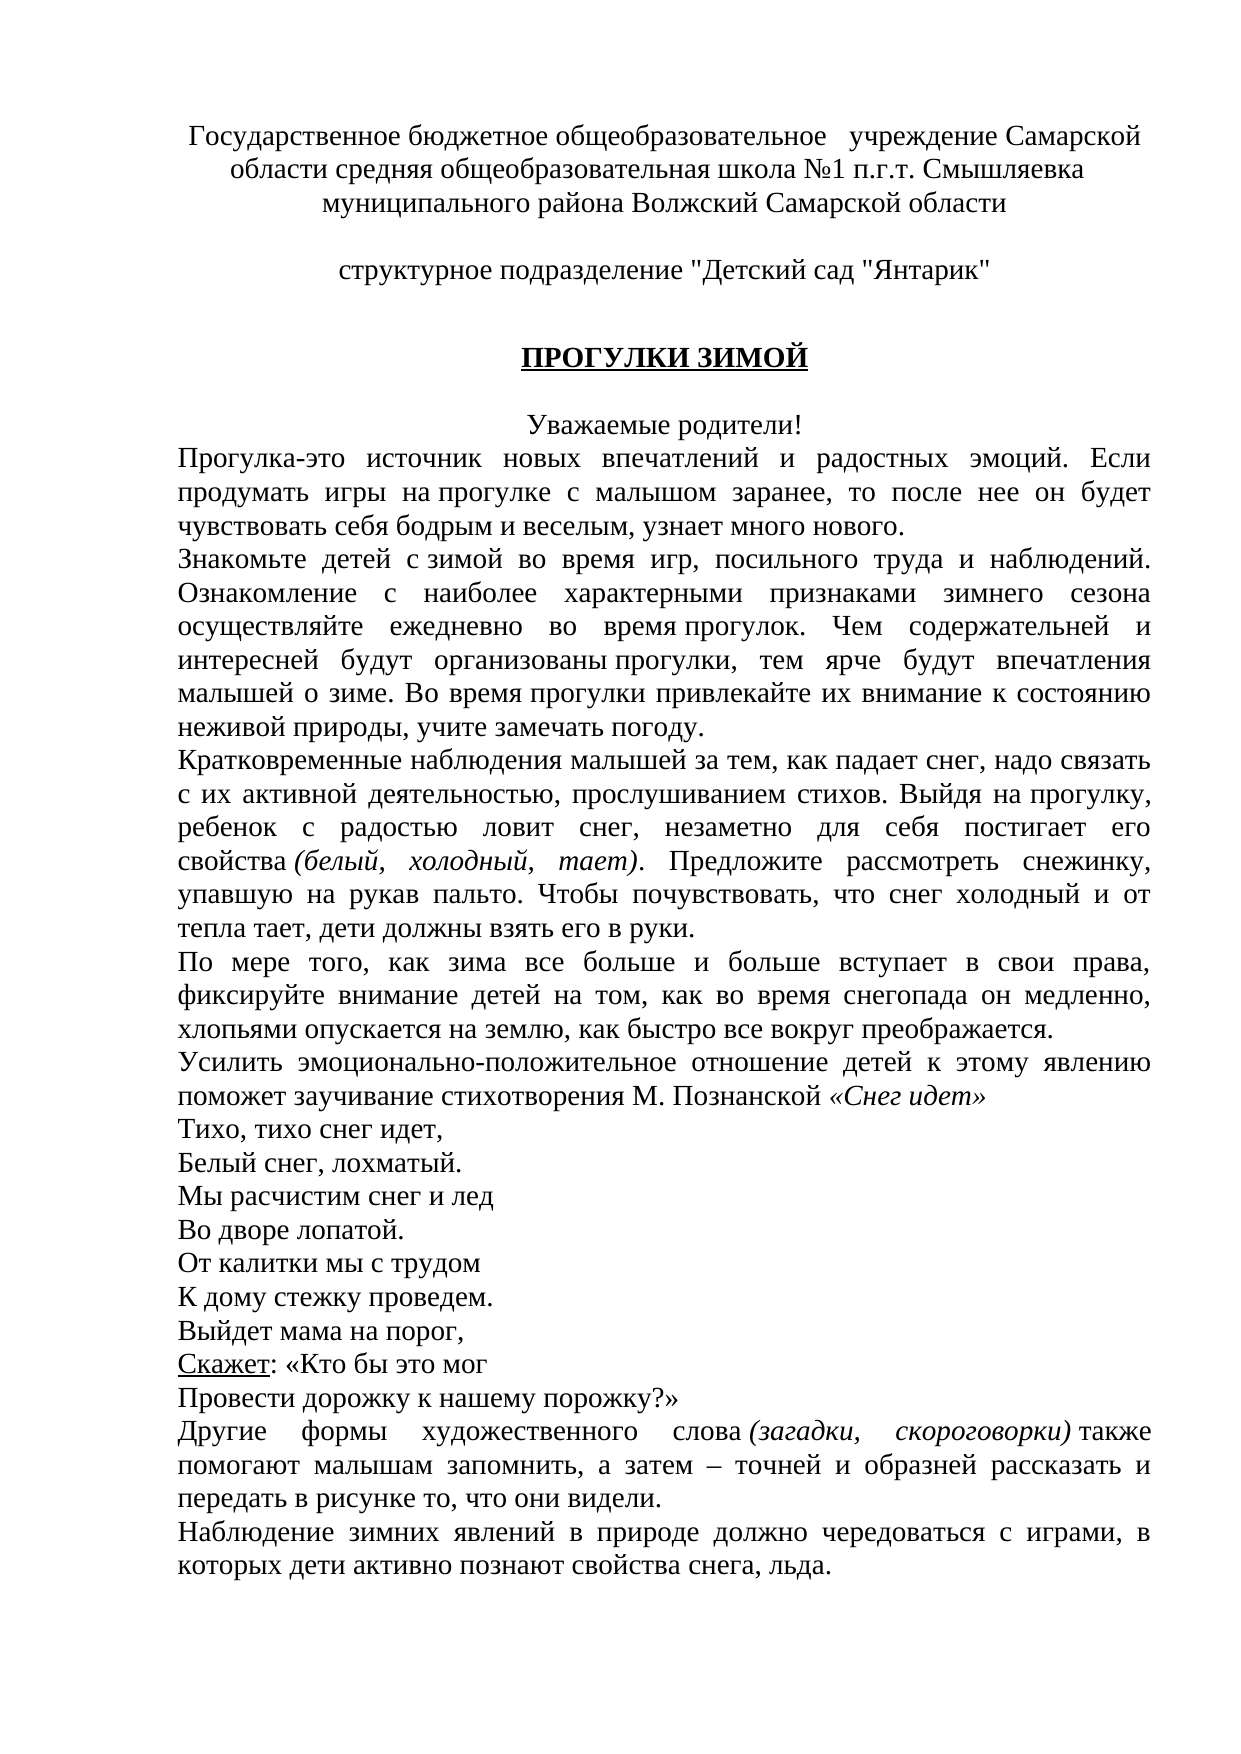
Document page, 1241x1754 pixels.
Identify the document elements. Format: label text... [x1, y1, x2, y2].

text К дому стежку проведем. [177, 1279, 1152, 1313]
text Наблюдение зимних явлений в природе должно чередоваться с играми, в которых дети активно познают свойства снега, льда. [177, 1514, 1152, 1581]
text Усилить эмоционально-положительное отношение детей к этому явлению поможет заучивание стихотворения М. Познанской «Снег идет» [177, 1044, 1152, 1111]
text Провести дорожку к нашему порожку?» [177, 1380, 1152, 1413]
text Выйдет мама на порог, [177, 1313, 1152, 1346]
text Скажет: «Кто бы это мог [177, 1346, 1152, 1380]
text Другие формы художественного слова (загадки, скороговорки) также помогают малышам запомнить, а затем – точней и образней рассказать и передать в рисунке то, что они видели. [177, 1413, 1152, 1514]
text Государственное бюджетное общеобразовательное учреждение Самарской области средняя общеобразовательная школа №1 п.г.т. Смышляевка муниципального района Волжский Самарской области [177, 118, 1152, 219]
text Уважаемые родители! [177, 373, 1152, 441]
text структурное подразделение "Детский сад "Янтарик" [177, 252, 1152, 286]
text ПРОГУЛКИ ЗИМОЙ [177, 340, 1152, 373]
text Тихо, тихо снег идет, [177, 1111, 1152, 1145]
text Белый снег, лохматый. [177, 1145, 1152, 1178]
text Прогулка-это источник новых впечатлений и радостных эмоций. Если продумать игры на прогулке с малышом заранее, то после нее он будет чувствовать себя бодрым и веселым, узнает много нового. [177, 441, 1152, 541]
text Кратковременные наблюдения малышей за тем, как падает снег, надо связать с их активной деятельностью, прослушиванием стихов. Выйдя на прогулку, ребенок с радостью ловит снег, незаметно для себя постигает его свойства (белый, холодный, тает). Предложите рассмотреть снежинку, упавшую на рукав пальто. Чтобы почувствовать, что снег холодный и от тепла тает, дети должны взять его в руки. [177, 742, 1152, 944]
text Во дворе лопатой. [177, 1212, 1152, 1246]
text Мы расчистим снег и лед [177, 1178, 1152, 1212]
text По мере того, как зима все больше и больше вступает в свои права, фиксируйте внимание детей на том, как во время снегопада он медленно, хлопьями опускается на землю, как быстро все вокруг преображается. [177, 944, 1152, 1044]
text От калитки мы с трудом [177, 1246, 1152, 1279]
text Знакомьте детей с зимой во время игр, посильного труда и наблюдений. Ознакомление с наиболее характерными признаками зимнего сезона осуществляйте ежедневно во время прогулок. Чем содержательней и интересней будут организованы прогулки, тем ярче будут впечатления малышей о зиме. Во время прогулки привлекайте их внимание к состоянию неживой природы, учите замечать погоду. [177, 541, 1152, 742]
